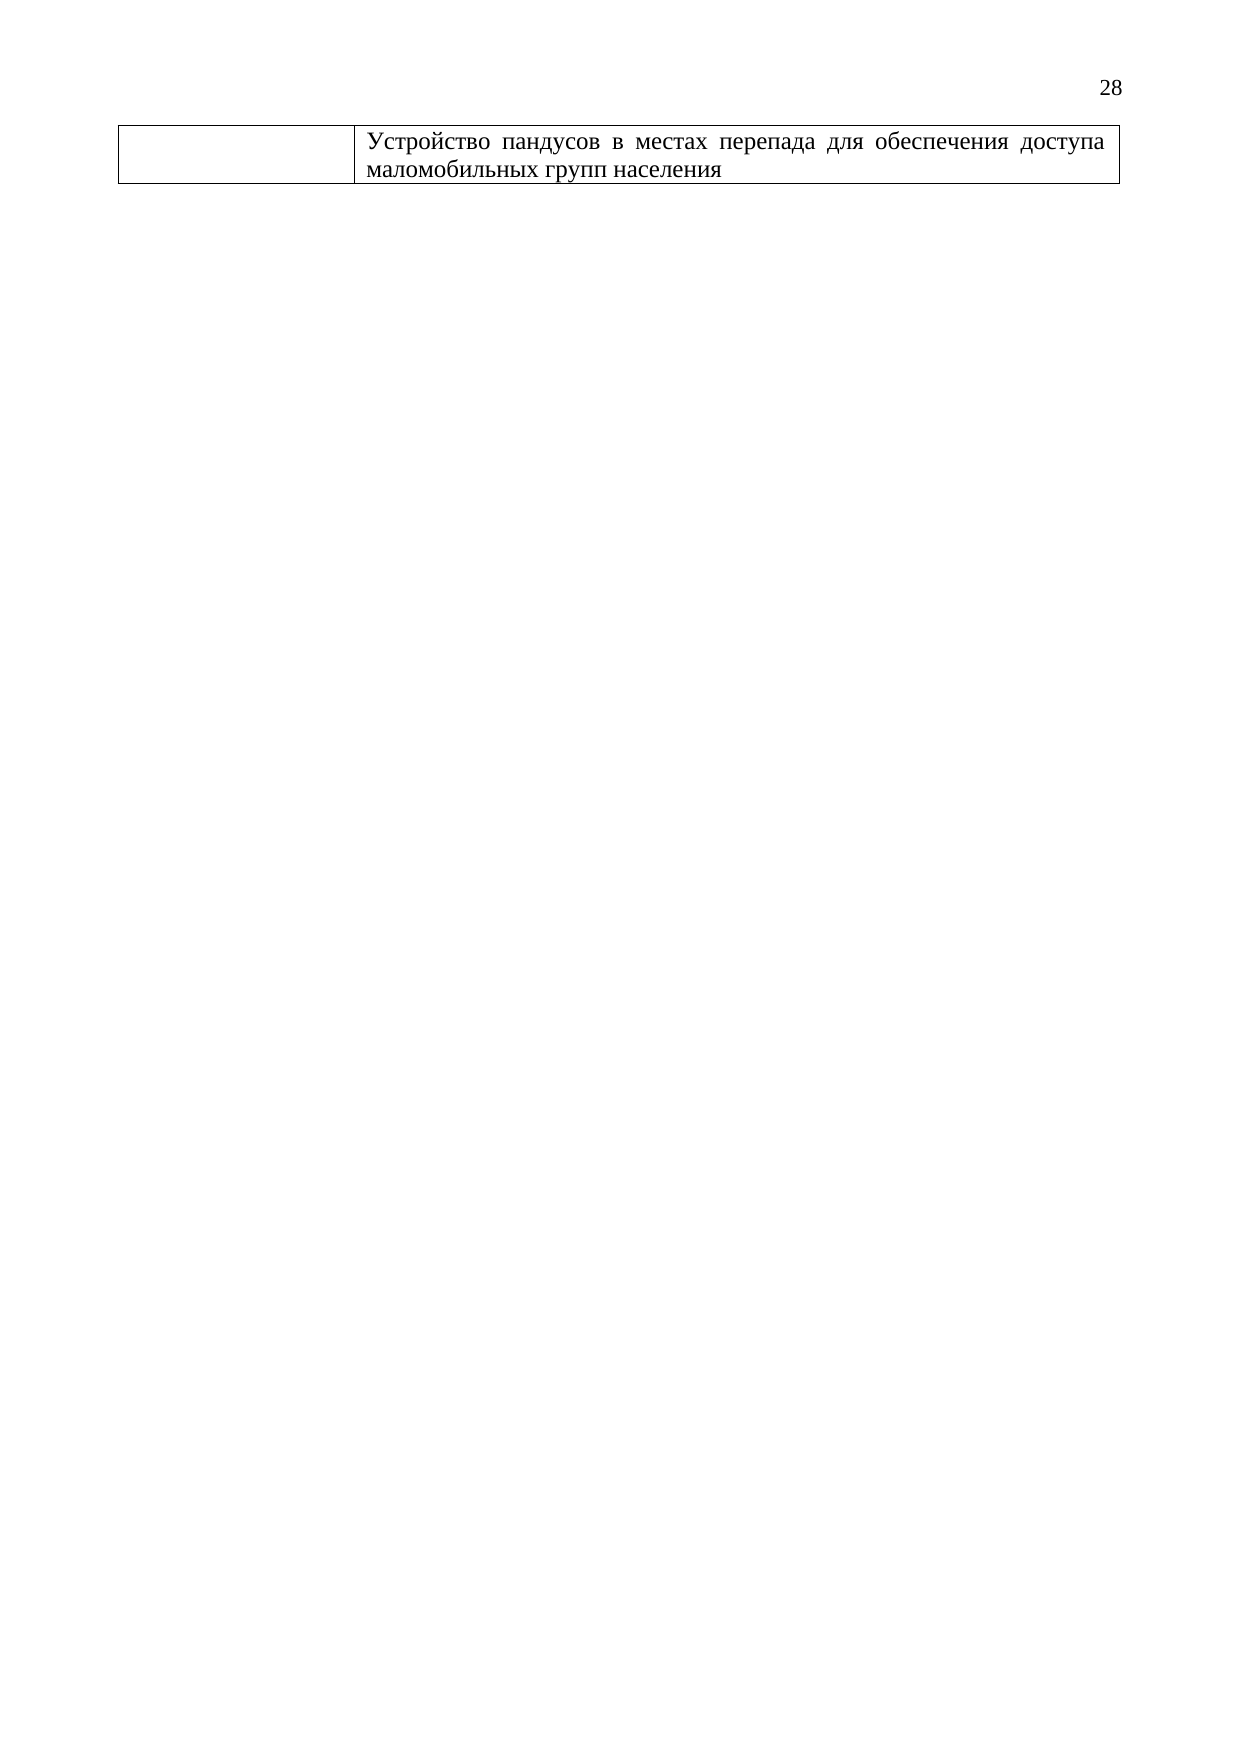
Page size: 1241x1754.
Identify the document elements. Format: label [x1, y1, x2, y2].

table_cell [355, 126, 1119, 183]
table_cell [119, 126, 354, 183]
